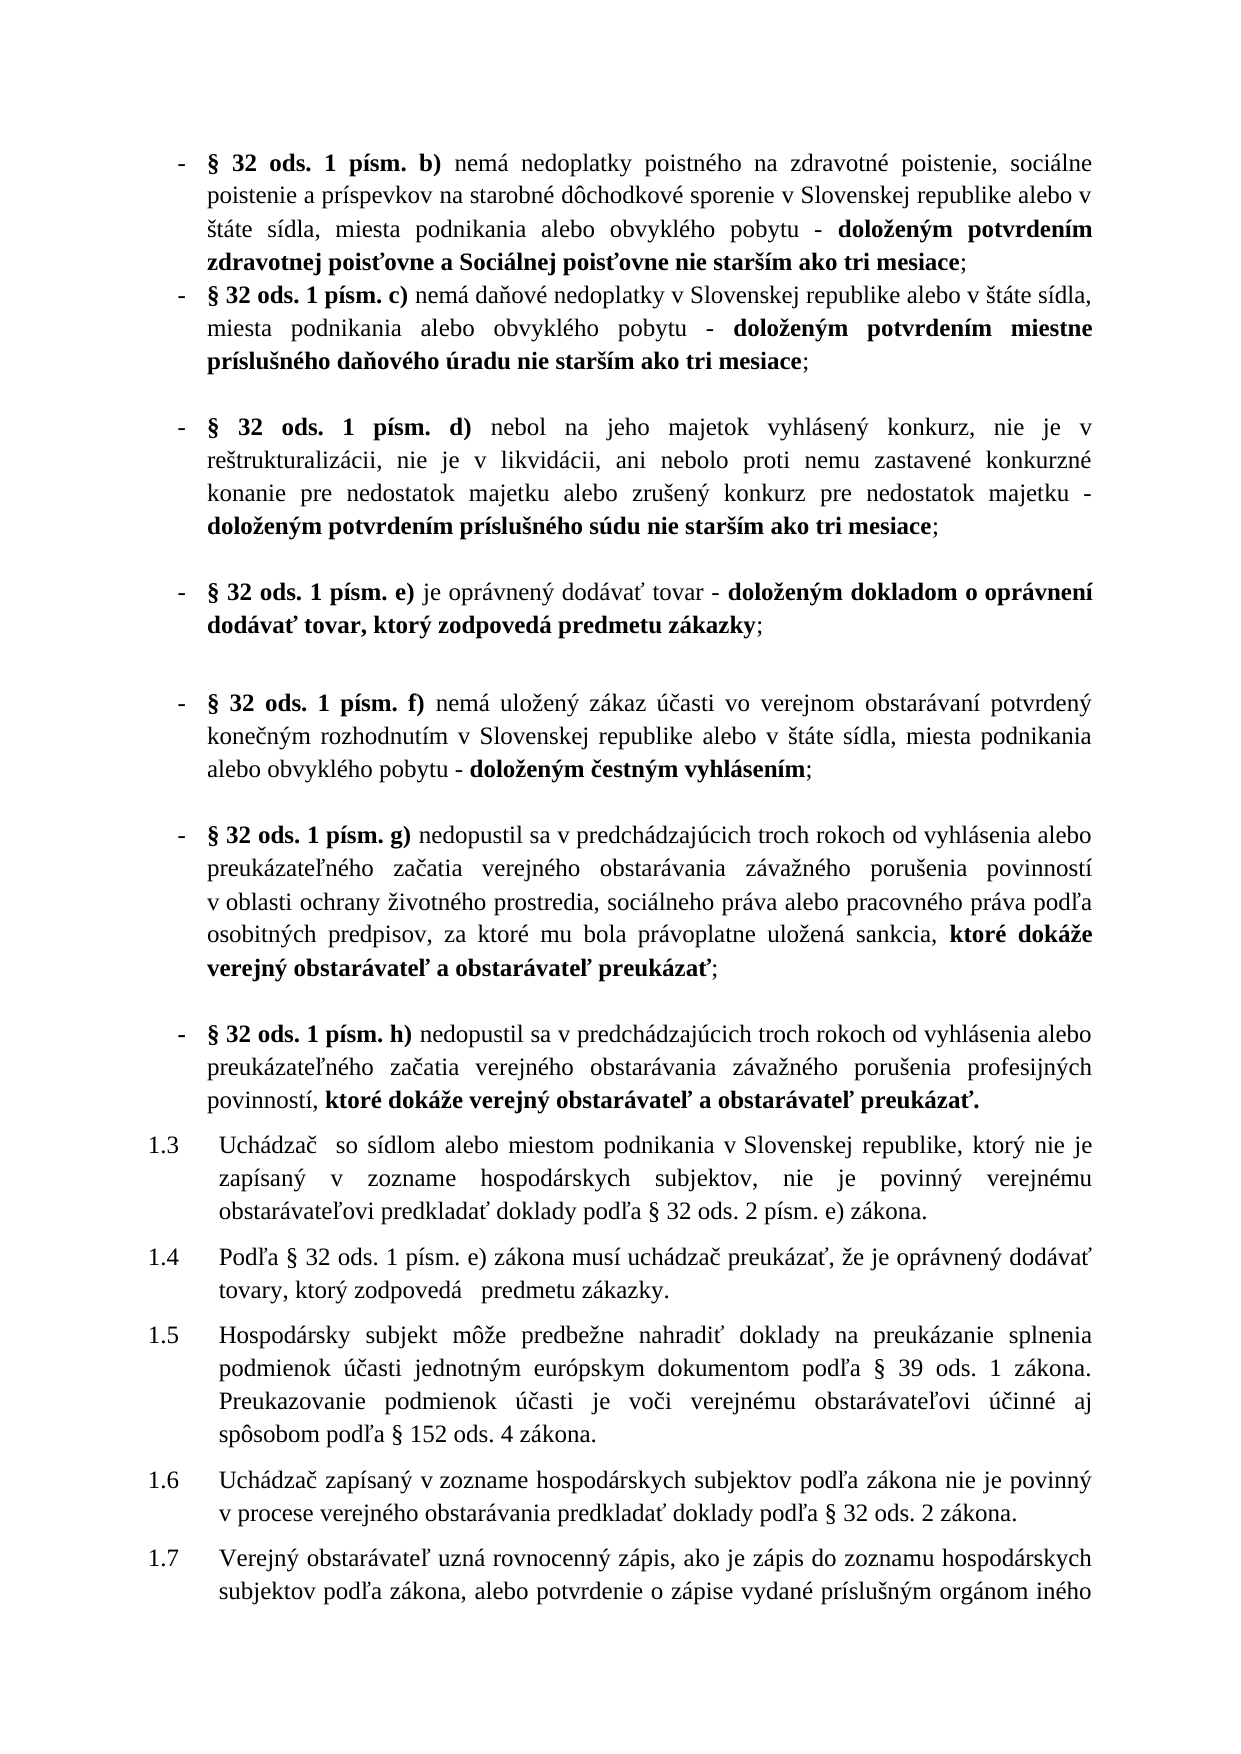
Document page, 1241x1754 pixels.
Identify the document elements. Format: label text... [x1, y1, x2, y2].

list § 32 ods. 1 písm. e) je oprávnený dodávať tovar - doloženým dokladom o oprávnení dodávať tovar, ktorý zodpovedá predmetu zákazky; [177, 577, 1093, 639]
list § 32 ods. 1 písm. c) nemá daňové nedoplatky v Slovenskej republike alebo v štáte sídla, miesta podnikania alebo obvyklého pobytu - doloženým potvrdením miestne príslušného daňového úradu nie starším ako tri mesiace; [177, 280, 1093, 374]
list Uchádzač so sídlom alebo miestom podnikania v Slovenskej republike, ktorý nie je zapísaný v zozname hospodárskych subjektov, nie je povinný verejnému obstarávateľovi predkladať doklady podľa § 32 ods. 2 písm. e) zákona. [148, 1130, 1093, 1225]
list § 32 ods. 1 písm. d) nebol na jeho majetok vyhlásený konkurz, nie je v reštrukturalizácii, nie je v likvidácii, ani nebolo proti nemu zastavené konkurzné konanie pre nedostatok majetku alebo zrušený konkurz pre nedostatok majetku - doloženým potvrdením príslušného súdu nie starším ako tri mesiace; [177, 412, 1093, 539]
list § 32 ods. 1 písm. h) nedopustil sa v predchádzajúcich troch rokoch od vyhlásenia alebo preukázateľného začatia verejného obstarávania závažného porušenia profesijných povinností, ktoré dokáže verejný obstarávateľ a obstarávateľ preukázať. [177, 1019, 1093, 1113]
list Uchádzač zapísaný v zozname hospodárskych subjektov podľa zákona nie je povinný v procese verejného obstarávania predkladať doklady podľa § 32 ods. 2 zákona. [148, 1465, 1093, 1527]
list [148, 1543, 1093, 1605]
list § 32 ods. 1 písm. g) nedopustil sa v predchádzajúcich troch rokoch od vyhlásenia alebo preukázateľného začatia verejného obstarávania závažného porušenia povinností v oblasti ochrany životného prostredia, sociálneho práva alebo pracovného práva podľa osobitných predpisov, za ktoré mu bola právoplatne uložená sankcia, ktoré dokáže verejný obstarávateľ a obstarávateľ preukázať; [177, 821, 1093, 981]
list § 32 ods. 1 písm. b) nemá nedoplatky poistného na zdravotné poistenie, sociálne poistenie a príspevkov na starobné dôchodkové sporenie v Slovenskej republike alebo v štáte sídla, miesta podnikania alebo obvyklého pobytu - doloženým potvrdením zdravotnej poisťovne a Sociálnej poisťovne nie starším ako tri mesiace; [177, 148, 1093, 275]
list Podľa § 32 ods. 1 písm. e) zákona musí uchádzač preukázať, že je oprávnený dodávať tovary, ktorý zodpovedá predmetu zákazky. [148, 1242, 1093, 1303]
list § 32 ods. 1 písm. f) nemá uložený zákaz účasti vo verejnom obstarávaní potvrdený konečným rozhodnutím v Slovenskej republike alebo v štáte sídla, miesta podnikania alebo obvyklého pobytu - doloženým čestným vyhlásením; [177, 688, 1093, 783]
list Hospodársky subjekt môže predbežne nahradiť doklady na preukázanie splnenia podmienok účasti jednotným európskym dokumentom podľa § 39 ods. 1 zákona. Preukazovanie podmienok účasti je voči verejnému obstarávateľovi účinné aj spôsobom podľa § 152 ods. 4 zákona. [148, 1320, 1093, 1448]
